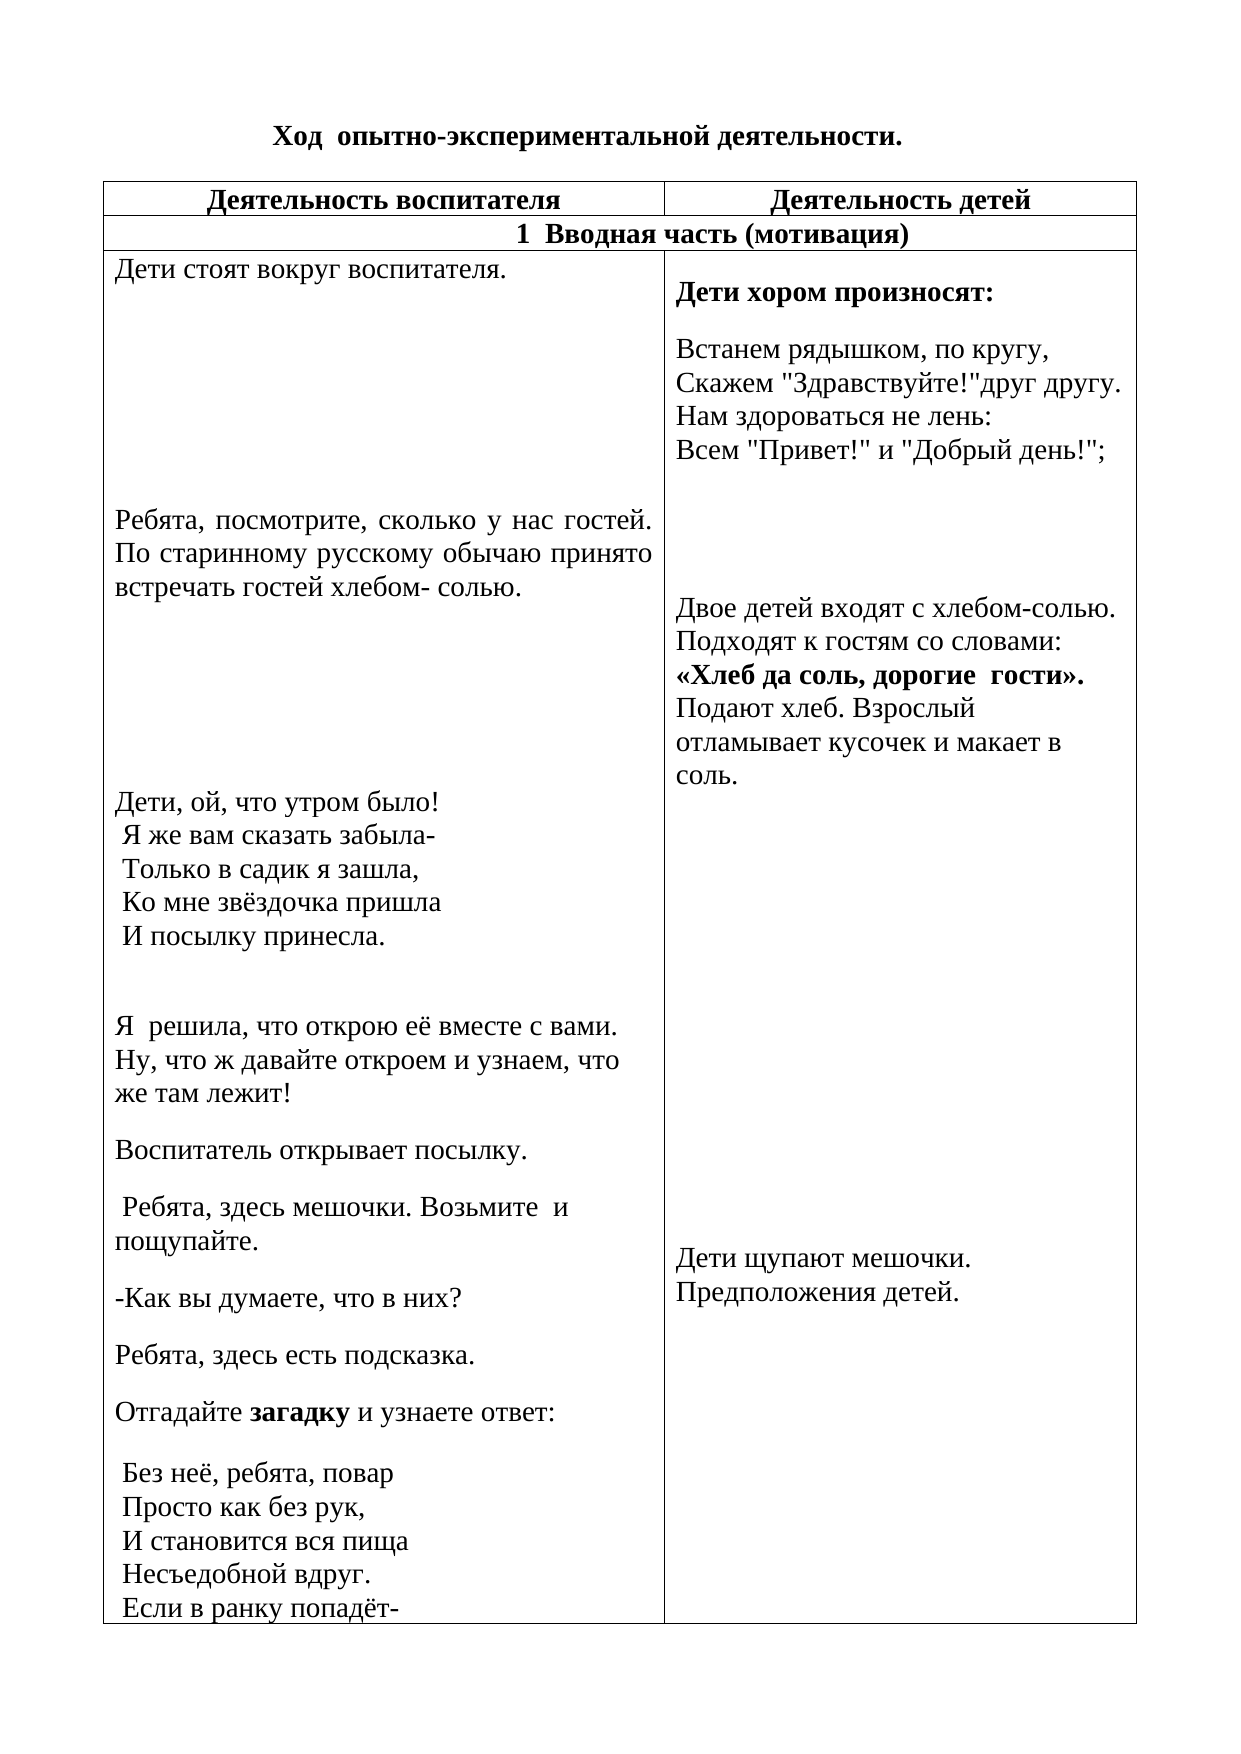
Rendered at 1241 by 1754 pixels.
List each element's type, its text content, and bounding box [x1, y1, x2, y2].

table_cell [665, 251, 1136, 1623]
table_header Деятельность воспитателя [104, 182, 664, 215]
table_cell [104, 251, 664, 1623]
table_cell 1 Вводная часть (мотивация) [104, 216, 1136, 250]
table_header Деятельность детей [665, 182, 1136, 215]
text Ход опытно-экспериментальной деятельности. [177, 118, 1152, 152]
